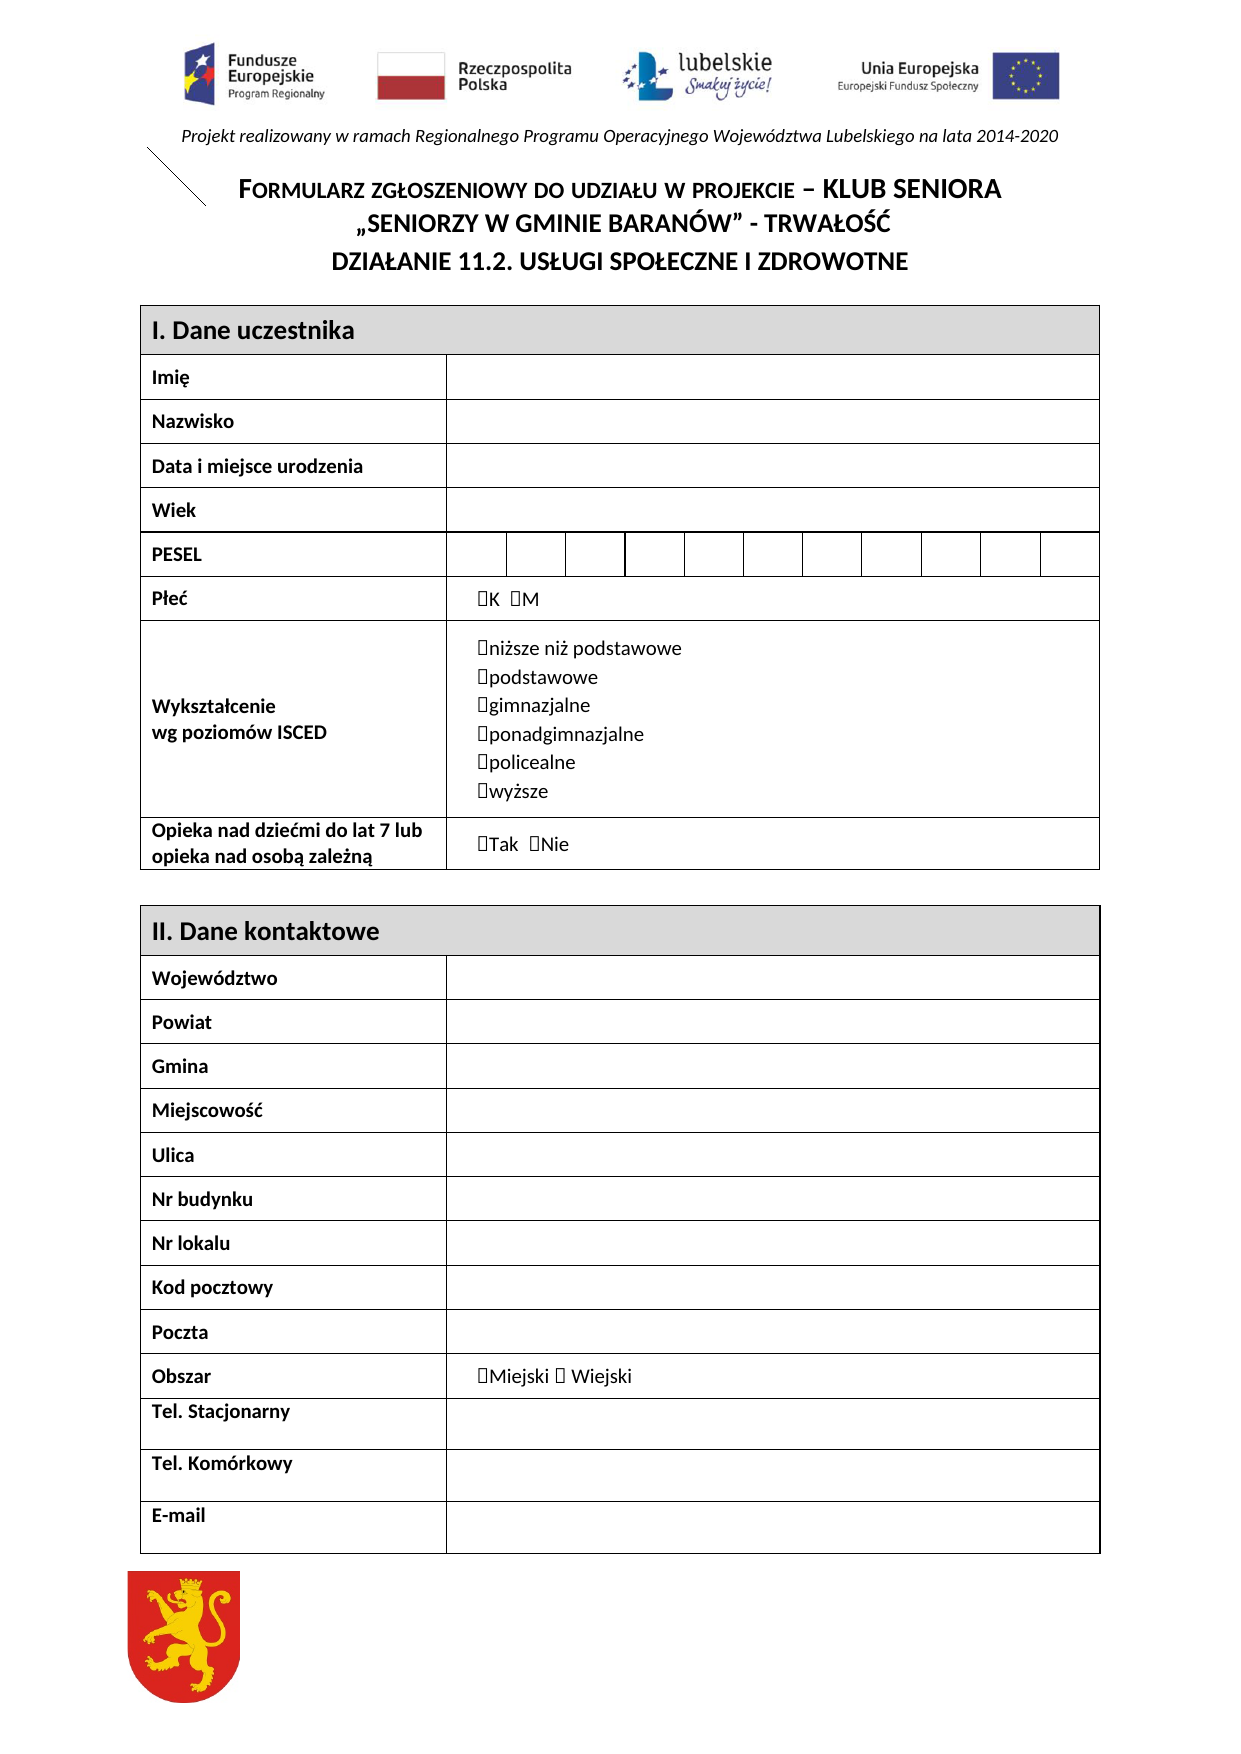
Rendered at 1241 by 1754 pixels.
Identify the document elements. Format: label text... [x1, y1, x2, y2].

table_cell Tak Nie [447, 818, 1099, 868]
table_cell Data i miejsce urodzenia [141, 444, 446, 487]
table_cell [626, 533, 684, 576]
table_cell [447, 1450, 1099, 1501]
table_cell Kod pocztowy [141, 1266, 446, 1309]
table_cell [447, 1221, 1099, 1265]
table_cell [803, 533, 861, 576]
table_cell E-mail [141, 1502, 446, 1553]
text Formularz zgłoszeniowy do udziału w projekcie – KLUB SENIORA [148, 170, 1092, 206]
table_cell [447, 1044, 1099, 1088]
text Działanie 11.2. usługi społeczne i zdrowotne [148, 244, 1092, 277]
table_cell [447, 956, 1099, 999]
table_cell Tel. Komórkowy [141, 1450, 446, 1501]
table_cell [447, 533, 506, 576]
table_cell PESEL [141, 533, 446, 576]
picture [147, 22, 1093, 125]
table_cell [685, 533, 743, 576]
table_cell Gmina [141, 1044, 446, 1088]
table_cell [447, 1266, 1099, 1309]
table_cell [447, 488, 1099, 531]
table_cell [447, 1310, 1099, 1353]
table_cell [447, 1133, 1099, 1176]
table_cell [862, 533, 921, 576]
table_cell [447, 400, 1099, 443]
table_cell Miejscowość [141, 1089, 446, 1132]
table_cell [447, 1000, 1099, 1043]
table_cell [744, 533, 802, 576]
table_cell Powiat [141, 1000, 446, 1043]
picture [127, 1571, 240, 1703]
table_cell Płeć [141, 577, 446, 620]
table_header I. Dane uczestnika [141, 306, 1099, 354]
table_cell Imię [141, 355, 446, 399]
table_cell [981, 533, 1040, 576]
table_cell [447, 444, 1099, 487]
table_cell Tel. Stacjonarny [141, 1399, 446, 1449]
table_cell [566, 533, 624, 576]
table_cell Województwo [141, 956, 446, 999]
table_cell Nr budynku [141, 1177, 446, 1220]
table_cell [922, 533, 980, 576]
table_cell [447, 1399, 1099, 1449]
table_cell [447, 1089, 1099, 1132]
table_cell niższe niż podstawowe podstawowe gimnazjalne ponadgimnazjalne policealne wyższe [447, 621, 1099, 817]
table_cell Ulica [141, 1133, 446, 1176]
table_cell Wykształcenie wg poziomów ISCED [141, 621, 446, 817]
table_cell [447, 1177, 1099, 1220]
table_cell Nr lokalu [141, 1221, 446, 1265]
table_cell K M [447, 577, 1099, 620]
table_cell Miejski  Wiejski [447, 1354, 1099, 1397]
table_cell Opieka nad dziećmi do lat 7 lub opieka nad osobą zależną [141, 818, 446, 868]
table_cell Wiek [141, 488, 446, 531]
table_cell Nazwisko [141, 400, 446, 443]
table_cell [1041, 533, 1099, 576]
table_cell [507, 533, 565, 576]
table_cell [447, 1502, 1099, 1553]
table_cell Obszar [141, 1354, 446, 1397]
table_cell [447, 355, 1099, 399]
text „Seniorzy w Gminie Baranów” - TRWAŁOŚĆ [148, 206, 1092, 239]
table_cell Poczta [141, 1310, 446, 1353]
table_header II. Dane kontaktowe [141, 906, 1099, 955]
